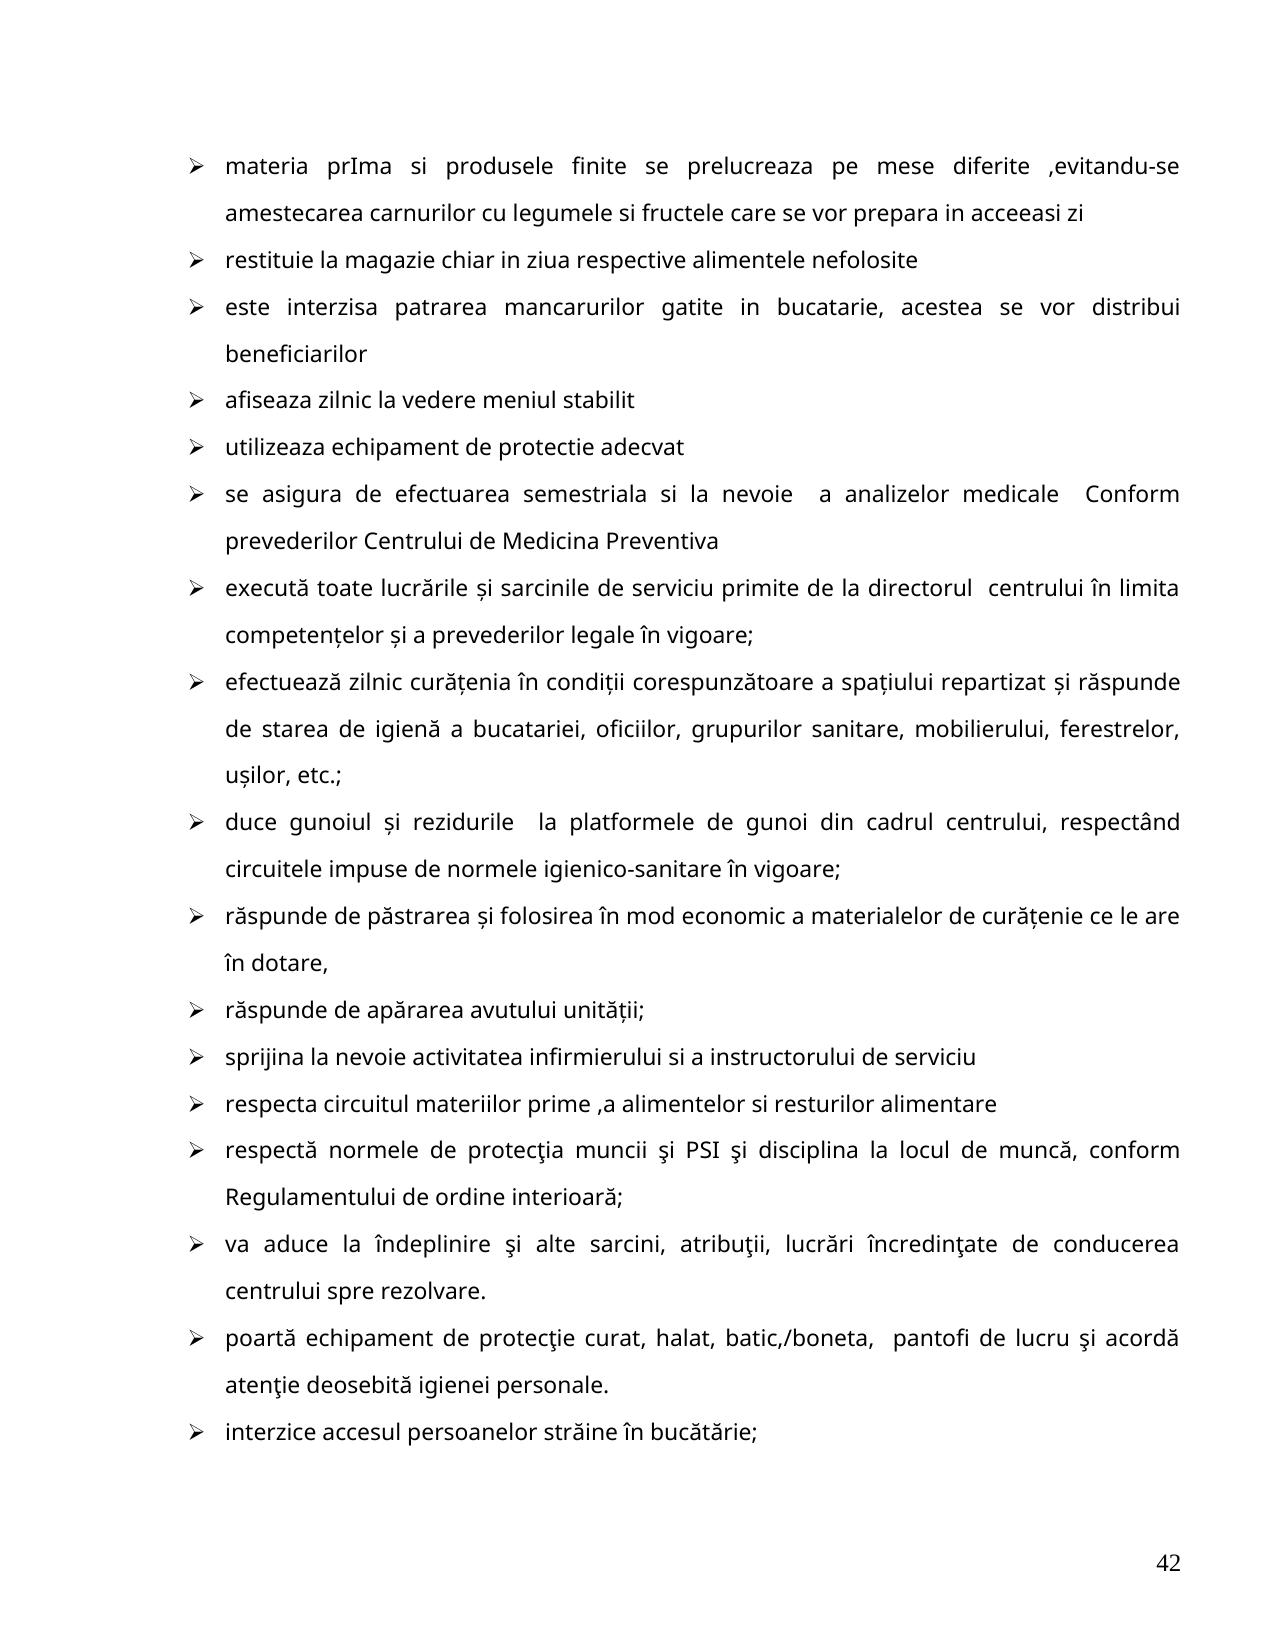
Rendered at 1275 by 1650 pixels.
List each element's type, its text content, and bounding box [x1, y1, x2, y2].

list sprijina la nevoie activitatea infirmierului si a instructorului de serviciu [187, 1041, 1181, 1072]
list se asigura de efectuarea semestriala si la nevoie a analizelor medicale Conform prevederilor Centrului de Medicina Preventiva [187, 478, 1181, 556]
list restituie la magazie chiar in ziua respective alimentele nefolosite [187, 244, 1181, 275]
list utilizeaza echipament de protectie adecvat [187, 431, 1181, 462]
list răspunde de apărarea avutului unităţii; [187, 994, 1181, 1025]
list răspunde de păstrarea şi folosirea în mod economic a materialelor de curăţenie ce le are în dotare, [187, 900, 1181, 978]
list execută toate lucrările şi sarcinile de serviciu primite de la directorul centrului în limita competenţelor şi a prevederilor legale în vigoare; [187, 572, 1181, 650]
list duce gunoiul şi rezidurile la platformele de gunoi din cadrul centrului, respectând circuitele impuse de normele igienico-sanitare în vigoare; [187, 806, 1181, 884]
list este interzisa patrarea mancarurilor gatite in bucatarie, acestea se vor distribui beneficiarilor [187, 291, 1181, 369]
list efectuează zilnic curăţenia în condiţii corespunzătoare a spaţiului repartizat şi răspunde de starea de igienă a bucatariei, oficiilor, grupurilor sanitare, mobilierului, ferestrelor, uşilor, etc.; [187, 666, 1181, 791]
list respecta circuitul materiilor prime ,a alimentelor si resturilor alimentare [187, 1087, 1181, 1119]
list poartă echipament de protecţie curat, halat, batic,/boneta, pantofi de lucru şi acordă atenţie deosebită igienei personale. [187, 1322, 1181, 1400]
list interzice accesul persoanelor străine în bucătărie; [187, 1416, 1181, 1447]
list respectă normele de protecţia muncii şi PSI şi disciplina la locul de muncă, conform Regulamentului de ordine interioară; [187, 1134, 1181, 1212]
list afiseaza zilnic la vedere meniul stabilit [187, 384, 1181, 416]
list materia prIma si produsele finite se prelucreaza pe mese diferite ,evitandu-se amestecarea carnurilor cu legumele si fructele care se vor prepara in acceeasi zi [187, 150, 1181, 228]
list va aduce la îndeplinire şi alte sarcini, atribuţii, lucrări încredinţate de conducerea centrului spre rezolvare. [187, 1228, 1181, 1306]
